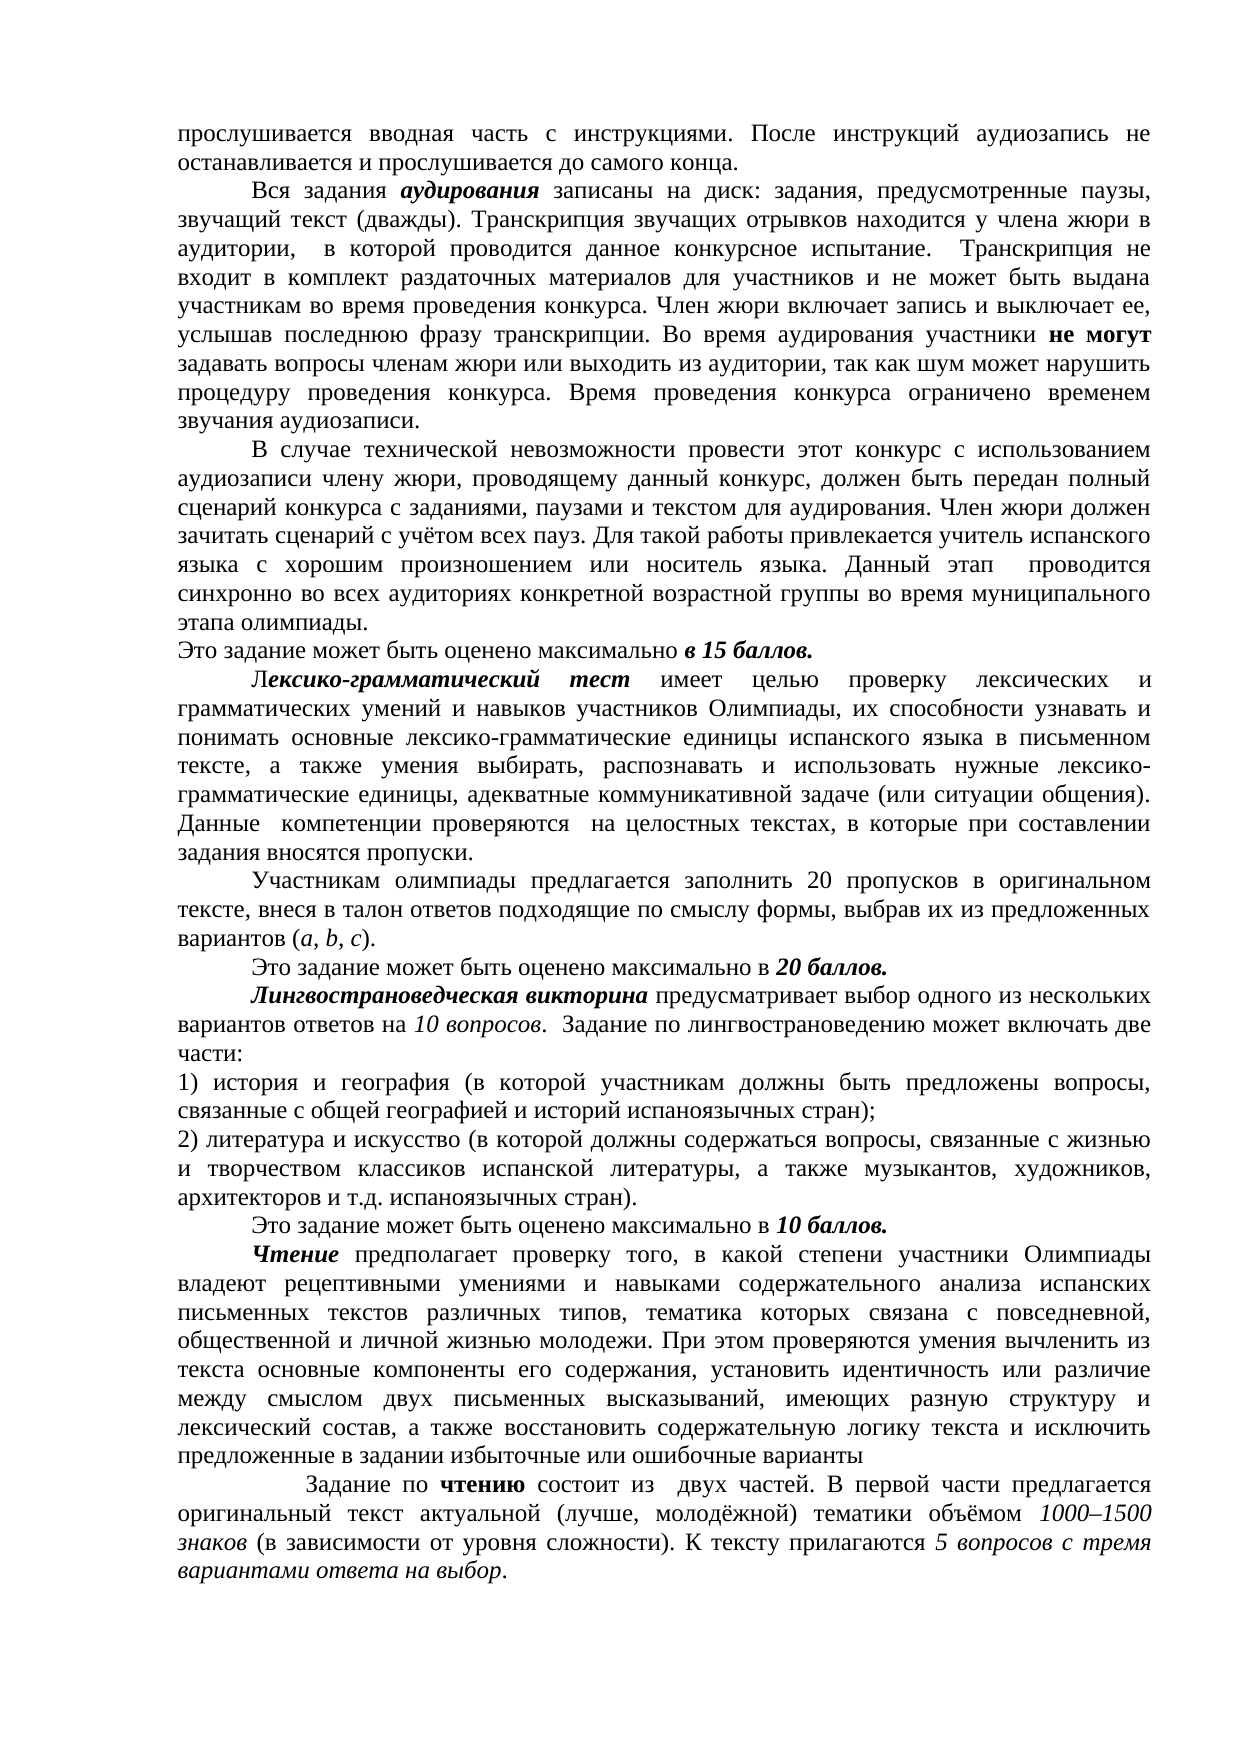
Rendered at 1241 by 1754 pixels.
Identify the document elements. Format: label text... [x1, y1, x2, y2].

text Задание по чтению состоит из двух частей. В первой части предлагается оригинальный текст актуальной (лучше, молодёжной) тематики объёмом 1000–1500 знаков (в зависимости от уровня сложности). К тексту прилагаются 5 вопросов с тремя вариантами ответа на выбор. [177, 1469, 1152, 1584]
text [177, 118, 1152, 176]
text Это задание может быть оценено максимально в 15 баллов. [177, 636, 1152, 664]
text Участникам олимпиады предлагается заполнить 20 пропусков в оригинальном тексте, внеся в талон ответов подходящие по смыслу формы, выбрав их из предложенных вариантов (а, b, с). [177, 866, 1152, 952]
text Чтение предполагает проверку того, в какой степени участники Олимпиады владеют рецептивными умениями и навыками содержательного анализа испанских письменных текстов различных типов, тематика которых связана с повседневной, общественной и личной жизнью молодежи. При этом проверяются умения вычленить из текста основные компоненты его содержания, установить идентичность или различие между смыслом двух письменных высказываний, имеющих разную структуру и лексический состав, а также восстановить содержательную логику текста и исключить предложенные в задании избыточные или ошибочные варианты [177, 1239, 1152, 1469]
text Это задание может быть оценено максимально в 20 баллов. [177, 952, 1152, 981]
text Лингвострановедческая викторина предусматривает выбор одного из нескольких вариантов ответов на 10 вопросов. Задание по лингвострановедению может включать две части: [177, 981, 1152, 1067]
text Лексико-грамматический тест имеет целью проверку лексических и грамматических умений и навыков участников Олимпиады, их способности узнавать и понимать основные лексико-грамматические единицы испанского языка в письменном тексте, а также умения выбирать, распознавать и использовать нужные лексико-грамматические единицы, адекватные коммуникативной задаче (или ситуации общения). Данные компетенции проверяются на целостных текстах, в которые при составлении задания вносятся пропуски. [177, 664, 1152, 866]
text Вся задания аудирования записаны на диск: задания, предусмотренные паузы, звучащий текст (дважды). Транскрипция звучащих отрывков находится у члена жюри в аудитории, в которой проводится данное конкурсное испытание. Транскрипция не входит в комплект раздаточных материалов для участников и не может быть выдана участникам во время проведения конкурса. Член жюри включает запись и выключает ее, услышав последнюю фразу транскрипции. Во время аудирования участники не могут задавать вопросы членам жюри или выходить из аудитории, так как шум может нарушить процедуру проведения конкурса. Время проведения конкурса ограничено временем звучания аудиозаписи. [177, 176, 1152, 434]
text 2) литература и искусство (в которой должны содержаться вопросы, связанные с жизнью и творчеством классиков испанской литературы, а также музыкантов, художников, архитекторов и т.д. испаноязычных стран). [177, 1124, 1152, 1211]
text В случае технической невозможности провести этот конкурс с использованием аудиозаписи члену жюри, проводящему данный конкурс, должен быть передан полный сценарий конкурса с заданиями, паузами и текстом для аудирования. Член жюри должен зачитать сценарий с учётом всех пауз. Для такой работы привлекается учитель испанского языка с хорошим произношением или носитель языка. Данный этап проводится синхронно во всех аудиториях конкретной возрастной группы во время муниципального этапа олимпиады. [177, 434, 1152, 636]
text 1) история и география (в которой участникам должны быть предложены вопросы, связанные с общей географией и историй испаноязычных стран); [177, 1067, 1152, 1124]
text Это задание может быть оценено максимально в 10 баллов. [177, 1211, 1152, 1239]
